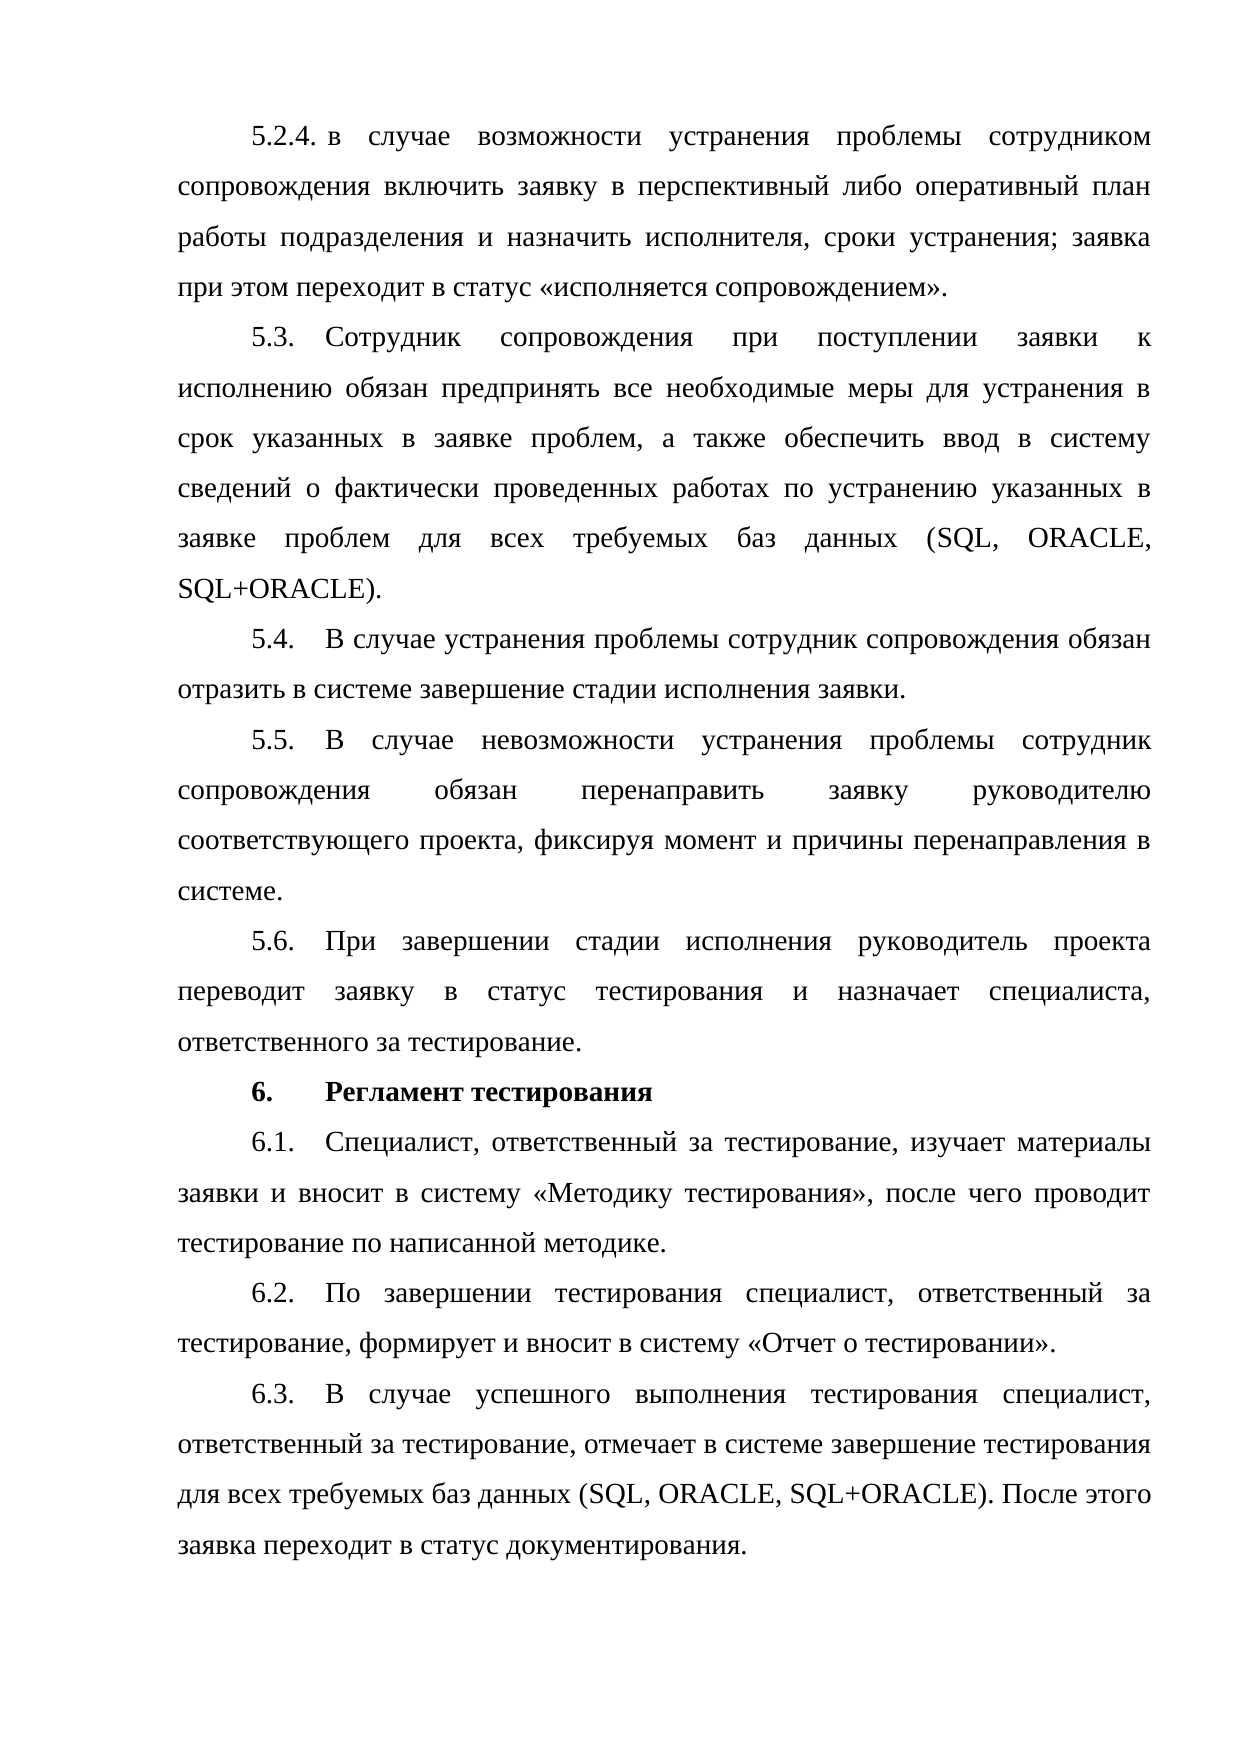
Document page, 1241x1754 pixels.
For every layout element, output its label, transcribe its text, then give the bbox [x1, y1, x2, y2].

list Регламент тестирования [177, 1074, 1152, 1108]
list При завершении стадии исполнения руководитель проекта переводит заявку в статус тестирования и назначает специалиста, ответственного за тестирование. [177, 923, 1152, 1057]
list По завершении тестирования специалист, ответственный за тестирование, формирует и вносит в систему «Отчет о тестировании». [177, 1275, 1152, 1359]
list В случае устранения проблемы сотрудник сопровождения обязан отразить в системе завершение стадии исполнения заявки. [177, 621, 1152, 705]
list В случае успешного выполнения тестирования специалист, ответственный за тестирование, отмечает в системе завершение тестирования для всех требуемых баз данных (SQL, ORACLE, SQL+ORACLE). После этого заявка переходит в статус документирования. [177, 1376, 1152, 1560]
list в случае возможности устранения проблемы сотрудником сопровождения включить заявку в перспективный либо оперативный план работы подразделения и назначить исполнителя, сроки устранения; заявка при этом переходит в статус «исполняется сопровождением». [177, 118, 1152, 303]
list В случае невозможности устранения проблемы сотрудник сопровождения обязан перенаправить заявку руководителю соответствующего проекта, фиксируя момент и причины перенаправления в системе. [177, 722, 1152, 906]
list Сотрудник сопровождения при поступлении заявки к исполнению обязан предпринять все необходимые меры для устранения в срок указанных в заявке проблем, а также обеспечить ввод в систему сведений о фактически проведенных работах по устранению указанных в заявке проблем для всех требуемых баз данных (SQL, ORACLE, SQL+ORACLE). [177, 319, 1152, 604]
list Специалист, ответственный за тестирование, изучает материалы заявки и вносит в систему «Методику тестирования», после чего проводит тестирование по написанной методике. [177, 1124, 1152, 1258]
